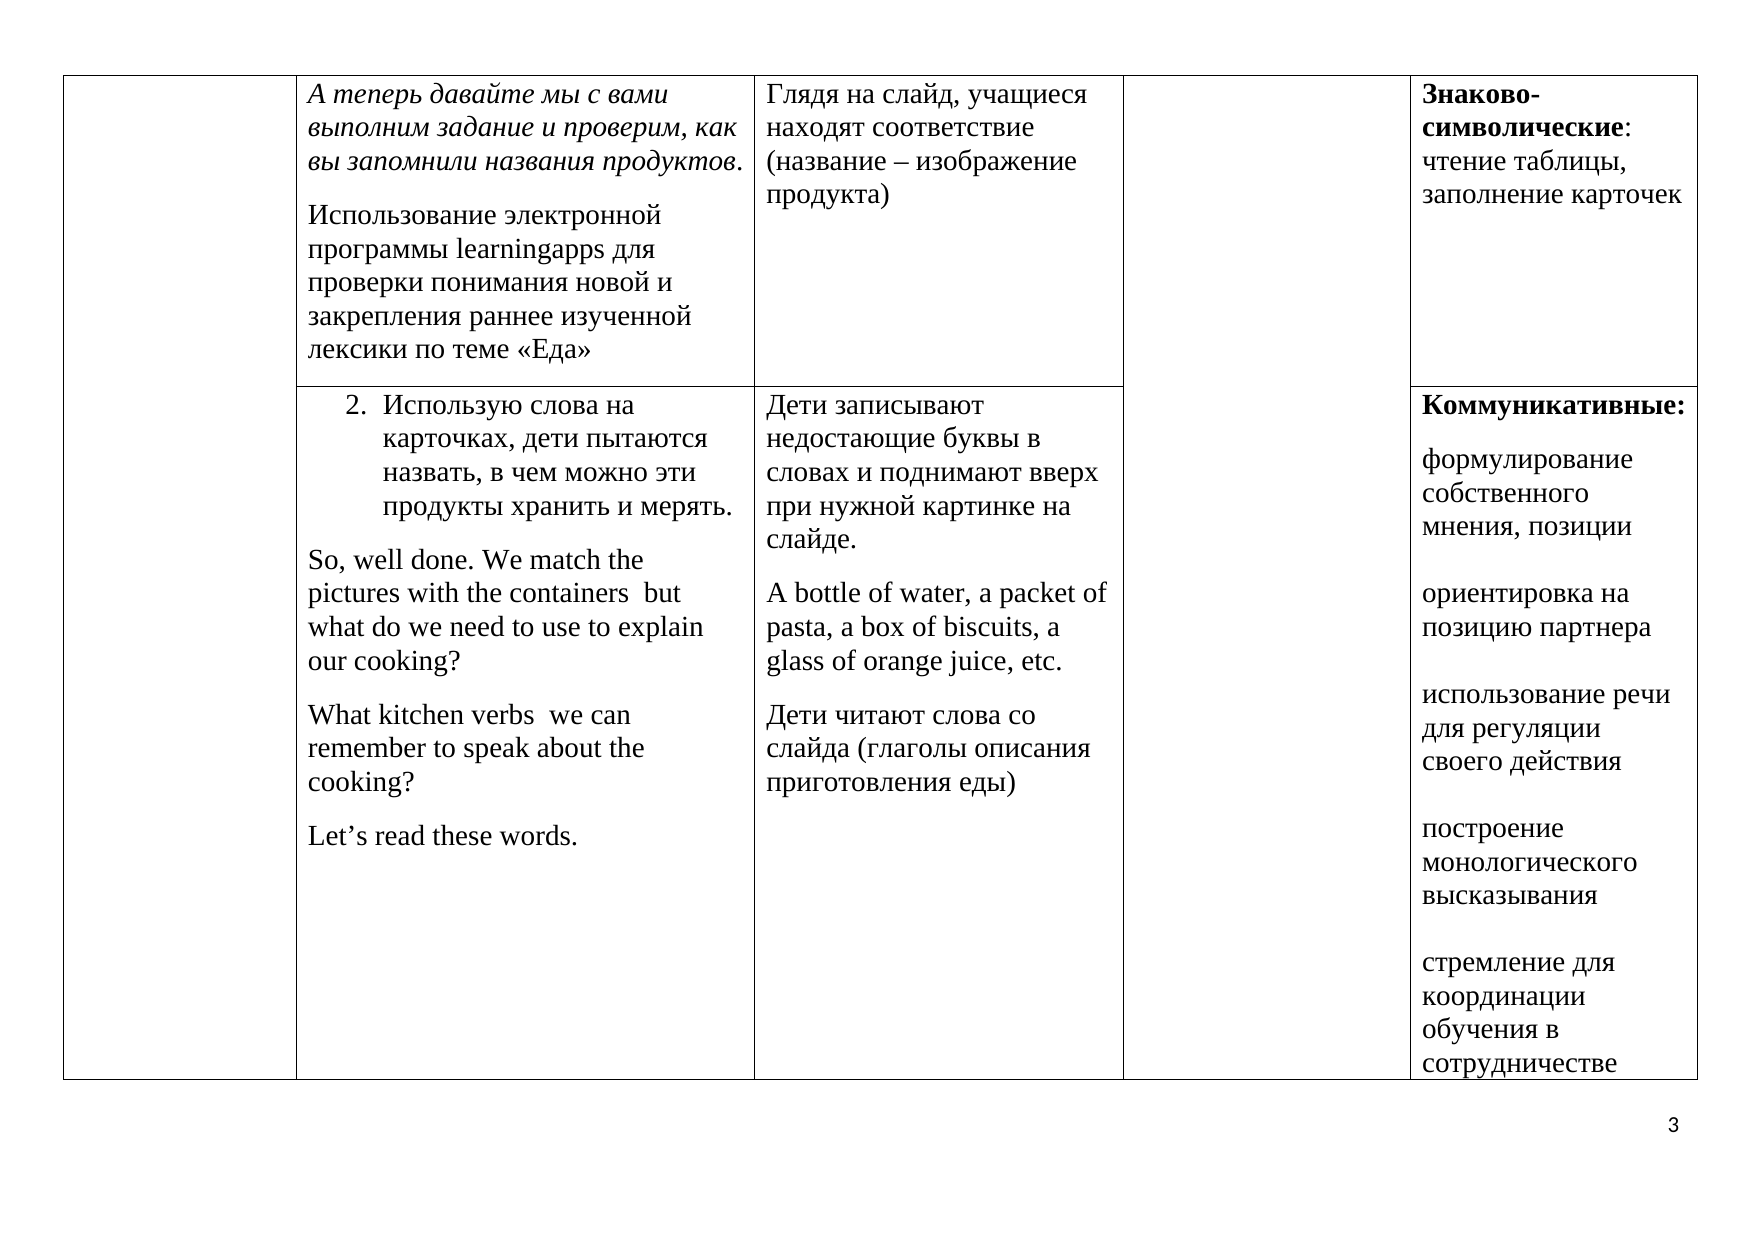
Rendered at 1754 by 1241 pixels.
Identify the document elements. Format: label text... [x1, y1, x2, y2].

table_cell А теперь давайте мы с вами выполним задание и проверим, как вы запомнили названия продуктов. Использование электронной программы learningapps для проверки понимания новой и закрепления раннее изученной лексики по теме «Еда» [297, 76, 754, 386]
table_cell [755, 387, 1123, 1079]
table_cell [1411, 387, 1697, 1079]
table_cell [1124, 76, 1410, 1079]
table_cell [64, 76, 296, 1079]
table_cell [297, 387, 754, 1079]
table_cell Глядя на слайд, учащиеся находят соответствие (название – изображение продукта) [755, 76, 1123, 386]
table_cell Знаково-символические: чтение таблицы, заполнение карточек [1411, 76, 1697, 386]
